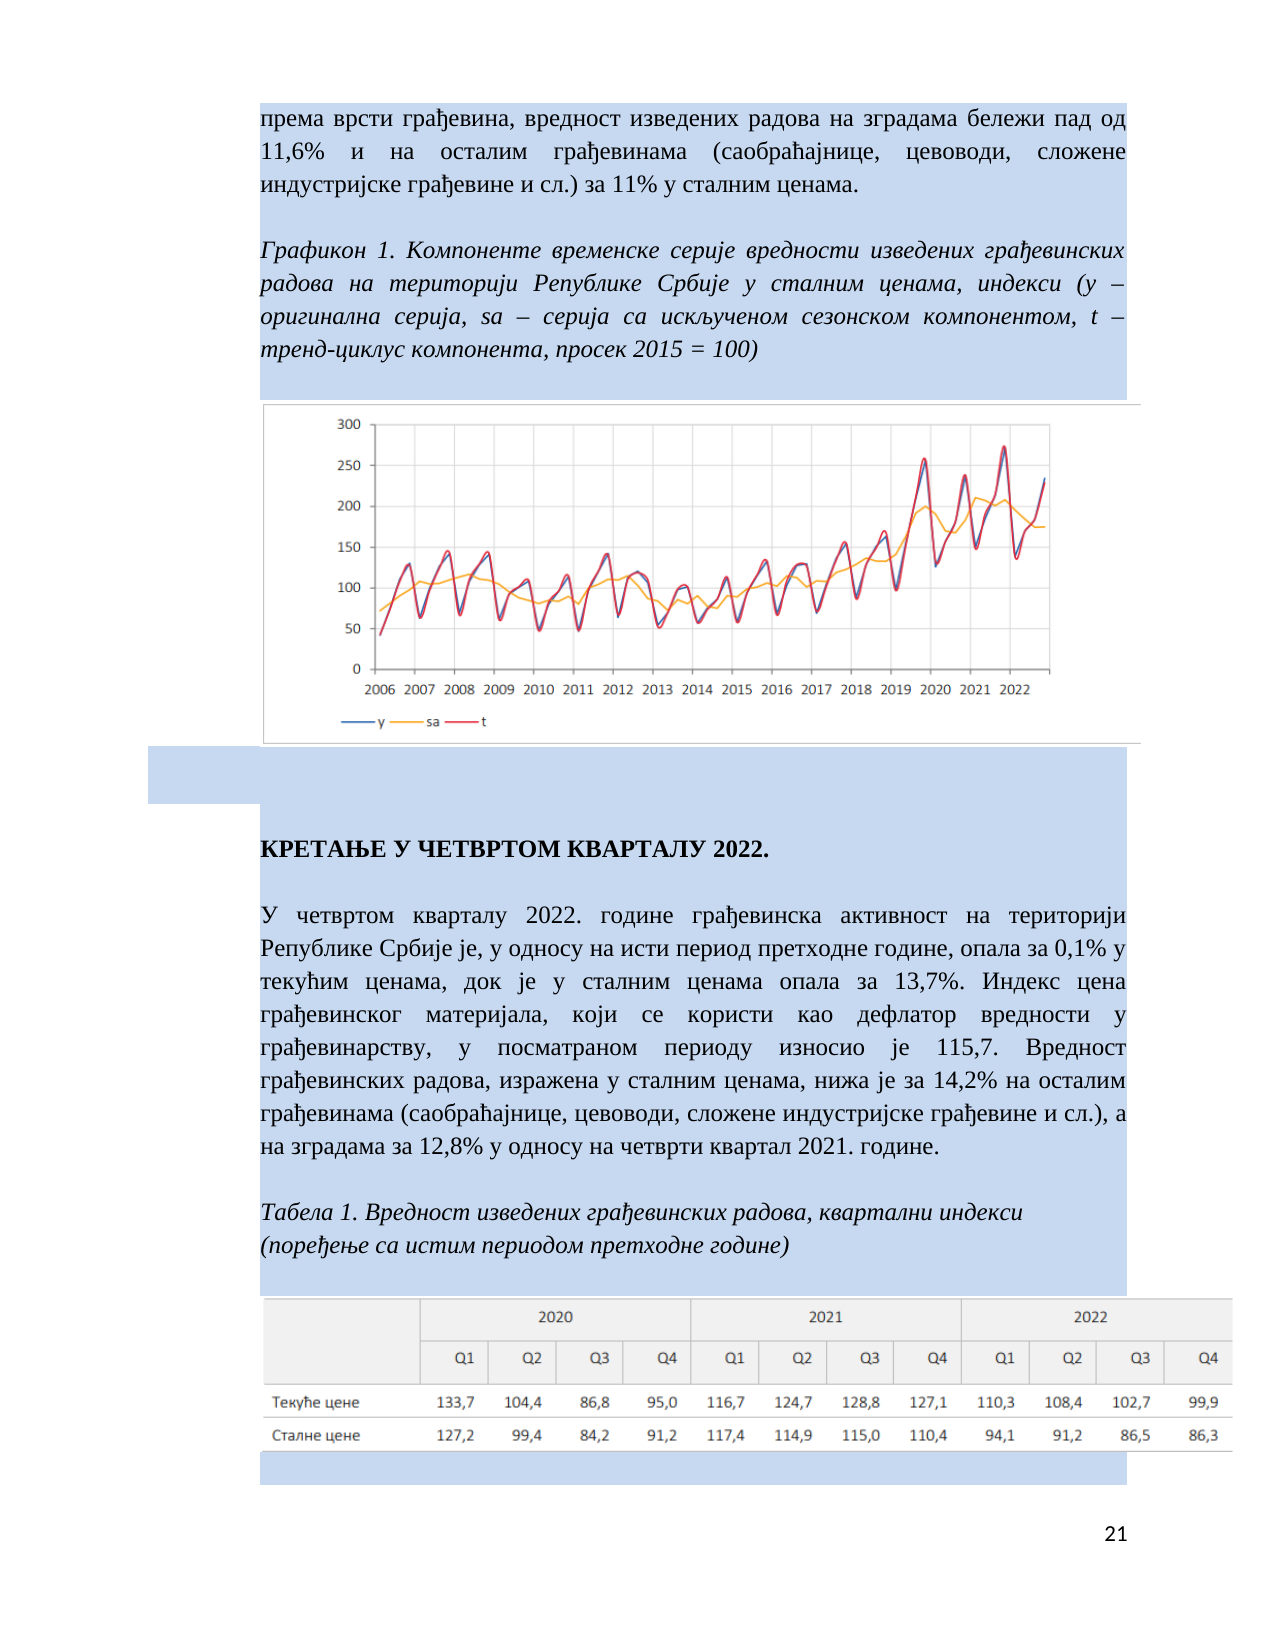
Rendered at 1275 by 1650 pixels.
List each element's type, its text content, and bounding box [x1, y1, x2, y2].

list Графикон 1. Компоненте временске серије вредности изведених грађевинских радова на територији Републике Србије у сталним ценама, индекси (y ‒ оригинална серија, sa ‒ серија са искљученом сезонском компонентом, t ‒ тренд-циклус компонента, просек 2015 = 100) [260, 235, 1127, 363]
list КРЕТАЊЕ У ЧЕТВРТОМ КВАРТАЛУ 2022. [260, 834, 1127, 862]
list Табела 1. Вредност изведених грађевинских радова, квартални индекси (поређење са истим периодом претходне године) [260, 1197, 1127, 1259]
picture [260, 400, 1144, 747]
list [260, 103, 1127, 198]
list У четвртом кварталу 2022. године грађевинска активност на територији Републике Србије је, у односу на исти период претходне године, опала за 0,1% у текућим ценама, док је у сталним ценама опала за 13,7%. Индекс цена грађевинског материјала, који се користи као дефлатор вредности у грађевинарству, у посматраном периоду износио је 115,7. Вредност грађевинских радова, изражена у сталним ценама, нижа је за 14,2% на осталим грађевинама (саобраћајнице, цевоводи, сложене индустријске грађевине и сл.), а на зградама за 12,8% у односу на четврти квартал 2021. године. [260, 900, 1127, 1160]
picture [260, 1296, 1236, 1452]
